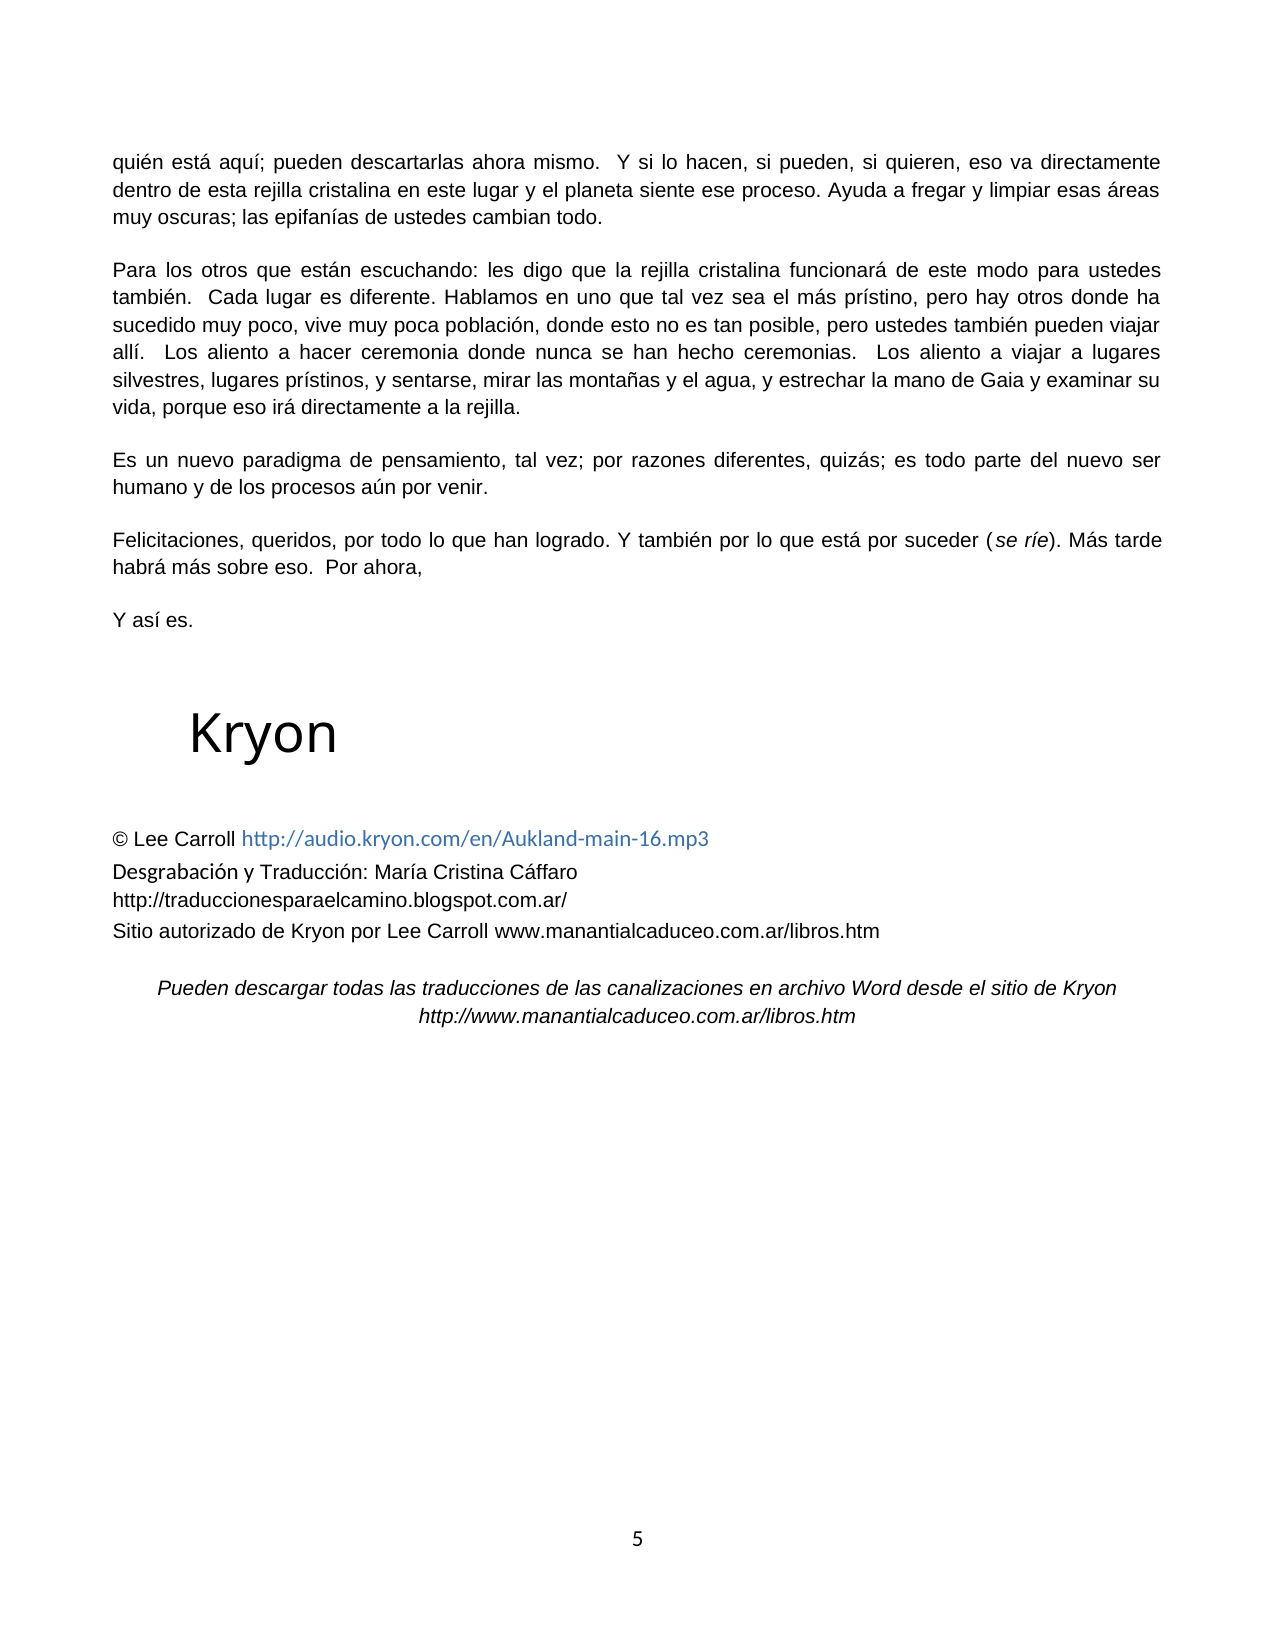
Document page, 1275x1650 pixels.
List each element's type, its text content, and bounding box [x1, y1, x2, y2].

text © Lee Carroll http://audio.kryon.com/en/Aukland-main-16.mp3 Desgrabación y Traducción: María Cristina Cáffaro http://traduccionesparaelcamino.blogspot.com.ar/ Sitio autorizado de Kryon por Lee Carroll www.manantialcaduceo.com.ar/libros.htm [112, 824, 1162, 944]
text Felicitaciones, queridos, por todo lo que han logrado. Y también por lo que está por suceder (se ríe). Más tarde habrá más sobre eso. Por ahora, [112, 527, 1162, 579]
text Para los otros que están escuchando: les digo que la rejilla cristalina funcionará de este modo para ustedes también. Cada lugar es diferente. Hablamos en uno que tal vez sea el más prístino, pero hay otros donde ha sucedido muy poco, vive muy poca población, donde esto no es tan posible, pero ustedes también pueden viajar allí. Los aliento a hacer ceremonia donde nunca se han hecho ceremonias. Los aliento a viajar a lugares silvestres, lugares prístinos, y sentarse, mirar las montañas y el agua, y estrechar la mano de Gaia y examinar su vida, porque eso irá directamente a la rejilla. [112, 257, 1162, 419]
text Pueden descargar todas las traducciones de las canalizaciones en archivo Word desde el sitio de Kryon http://www.manantialcaduceo.com.ar/libros.htm [112, 976, 1162, 1028]
text Y así es. [112, 607, 1162, 631]
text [112, 150, 1162, 229]
text Kryon [112, 660, 1162, 769]
text Es un nuevo paradigma de pensamiento, tal vez; por razones diferentes, quizás; es todo parte del nuevo ser humano y de los procesos aún por venir. [112, 447, 1162, 499]
